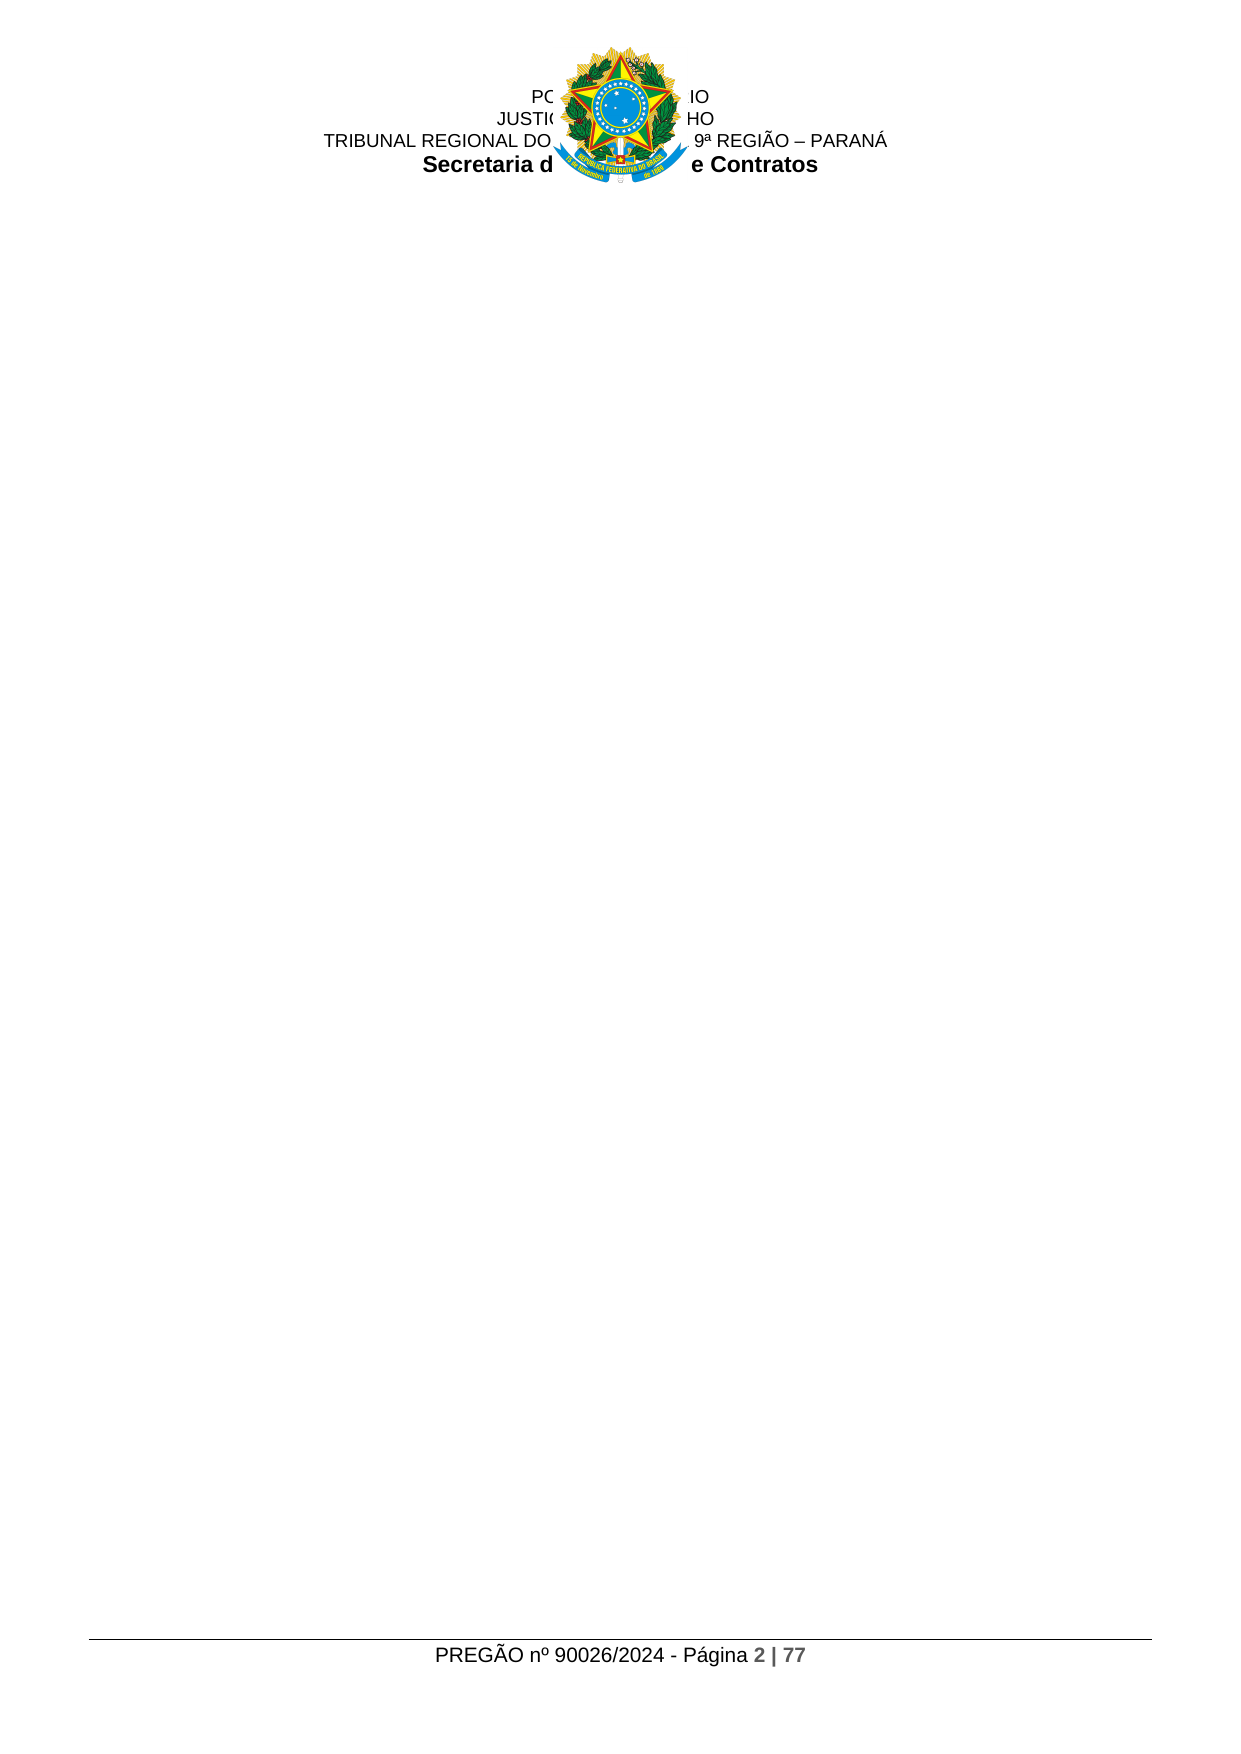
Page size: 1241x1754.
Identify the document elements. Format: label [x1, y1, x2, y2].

picture [580, 155, 595, 166]
picture [553, 47, 688, 183]
picture [596, 165, 604, 170]
picture [579, 166, 599, 178]
picture [624, 167, 636, 172]
picture [608, 174, 633, 183]
picture [647, 155, 662, 166]
picture [638, 149, 688, 183]
picture [655, 166, 663, 173]
